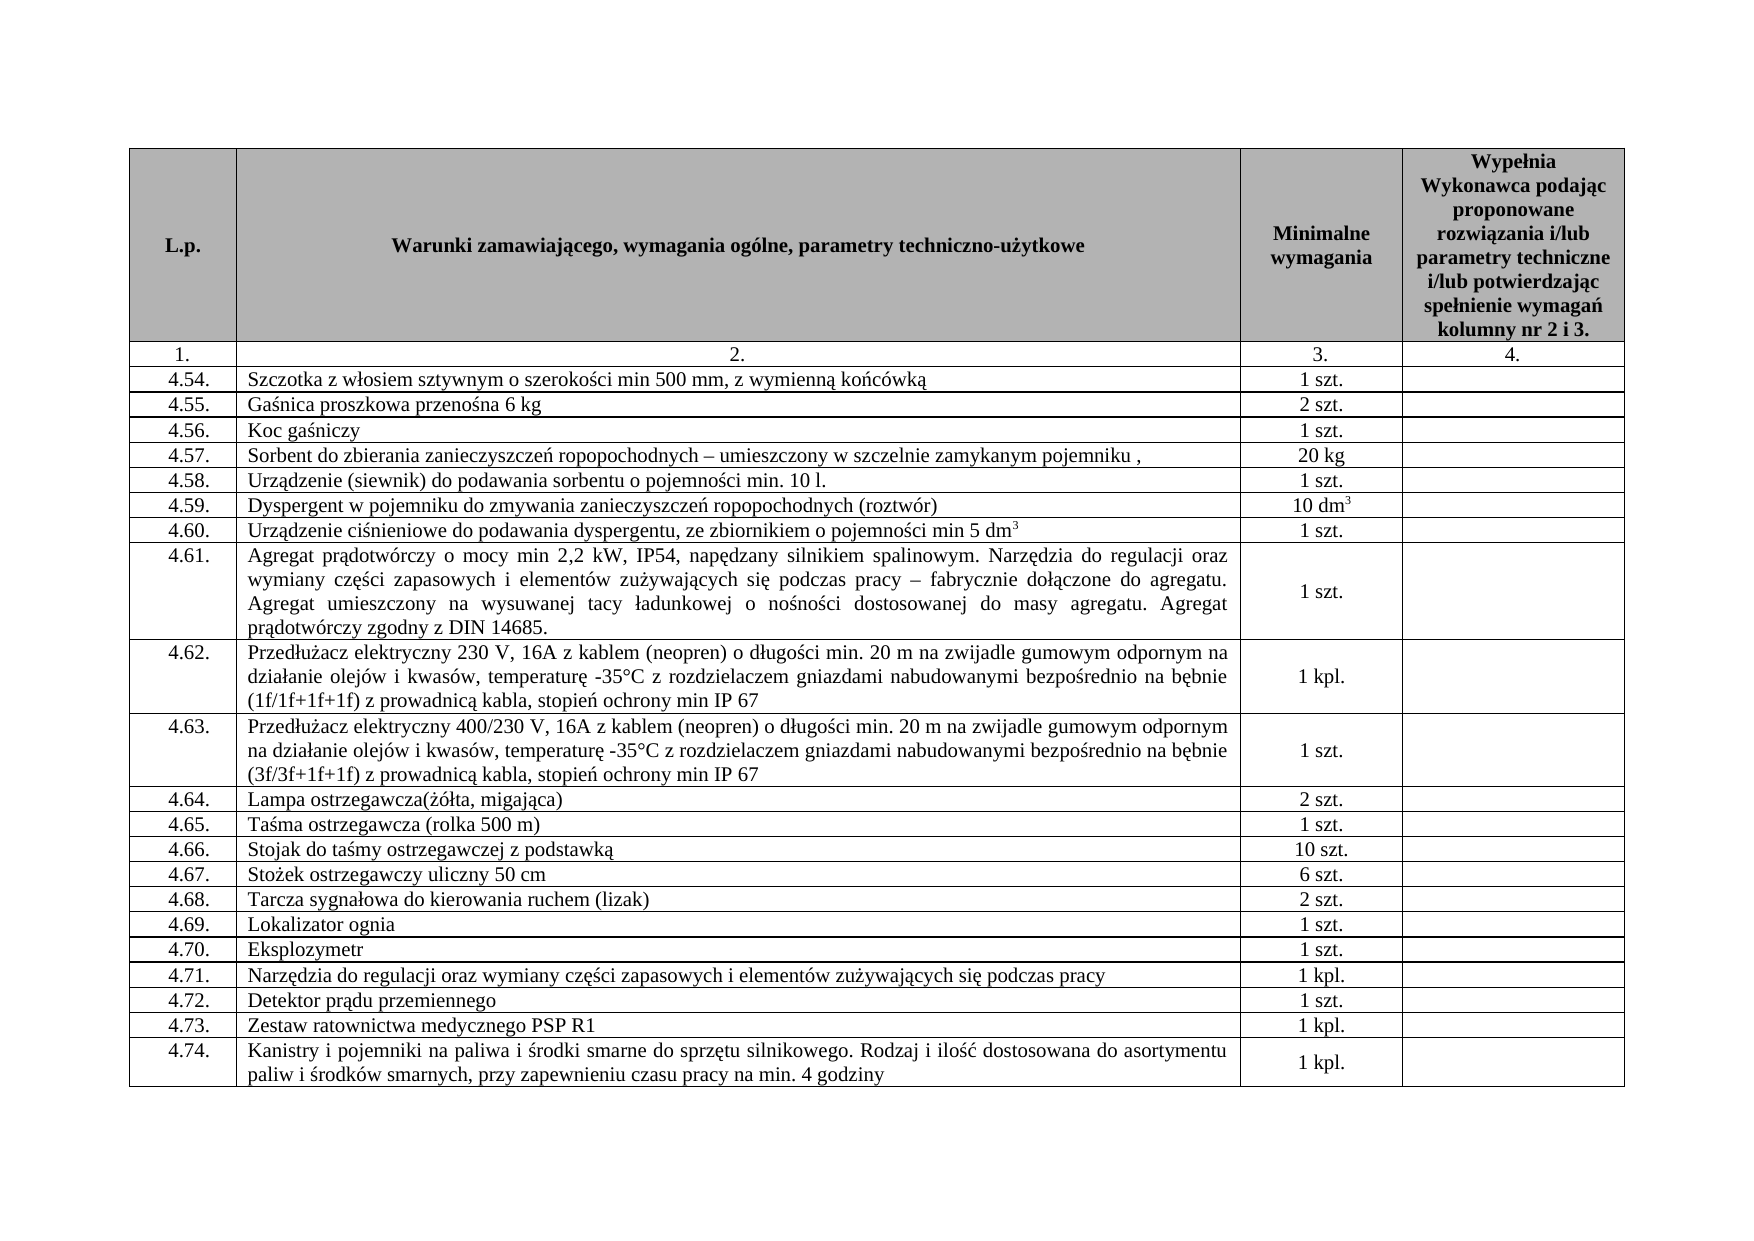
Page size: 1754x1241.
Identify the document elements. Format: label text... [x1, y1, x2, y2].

table_cell 4.60. [130, 518, 236, 542]
table_cell [1403, 812, 1624, 836]
table_cell [1403, 837, 1624, 861]
table_cell 4.72. [130, 988, 236, 1012]
table_cell 1 szt. [1241, 468, 1402, 492]
table_cell 4.70. [130, 938, 236, 961]
table_cell Sorbent do zbierania zanieczyszczeń ropopochodnych – umieszczony w szczelnie zamykanym pojemniku , [237, 443, 1240, 467]
table_cell 1 szt. [1241, 912, 1402, 936]
table_cell 1 szt. [1241, 543, 1402, 639]
table_cell Tarcza sygnałowa do kierowania ruchem (lizak) [237, 887, 1240, 911]
table_cell Kanistry i pojemniki na paliwa i środki smarne do sprzętu silnikowego. Rodzaj i ilość dostosowana do asortymentu paliw i środków smarnych, przy zapewnieniu czasu pracy na min. 4 godziny [237, 1038, 1240, 1086]
table_cell Lokalizator ognia [237, 912, 1240, 936]
table_cell [1403, 493, 1624, 517]
table_cell Koc gaśniczy [237, 418, 1240, 442]
table_cell 4.55. [130, 393, 236, 416]
table_cell 10 szt. [1241, 837, 1402, 861]
table_cell Detektor prądu przemiennego [237, 988, 1240, 1012]
table_cell [1403, 342, 1624, 366]
table_cell Stojak do taśmy ostrzegawczej z podstawką [237, 837, 1240, 861]
table_cell [1403, 912, 1624, 936]
table_cell Urządzenie ciśnieniowe do podawania dyspergentu, ze zbiornikiem o pojemności min 5 dm3 [237, 518, 1240, 542]
table_cell 1 kpl. [1241, 1038, 1402, 1086]
table_cell [1403, 938, 1624, 961]
table_cell 2 szt. [1241, 393, 1402, 416]
table_cell 1 szt. [1241, 938, 1402, 961]
table_cell Taśma ostrzegawcza (rolka 500 m) [237, 812, 1240, 836]
table_cell 4.61. [130, 543, 236, 639]
table_cell [1403, 963, 1624, 987]
table_cell 1 szt. [1241, 518, 1402, 542]
table_cell 20 kg [1241, 443, 1402, 467]
table_header Minimalne wymagania [1241, 149, 1402, 341]
table_cell 1 szt. [1241, 367, 1402, 391]
table_cell [1403, 468, 1624, 492]
table_cell [1403, 1013, 1624, 1037]
table_cell 4.66. [130, 837, 236, 861]
table_cell 2 szt. [1241, 887, 1402, 911]
table_header L.p. [130, 149, 236, 341]
table_cell 4.56. [130, 418, 236, 442]
table_cell Narzędzia do regulacji oraz wymiany części zapasowych i elementów zużywających się podczas pracy [237, 963, 1240, 987]
table_cell Stożek ostrzegawczy uliczny 50 cm [237, 862, 1240, 886]
table_cell 4.74. [130, 1038, 236, 1086]
table_cell 1 szt. [1241, 812, 1402, 836]
table_cell 4.68. [130, 887, 236, 911]
table_cell 4.59. [130, 493, 236, 517]
table_cell [1403, 1038, 1624, 1086]
table_cell 4.57. [130, 443, 236, 467]
table_cell [1403, 418, 1624, 442]
table_cell Przedłużacz elektryczny 400/230 V, 16A z kablem (neopren) o długości min. 20 m na zwijadle gumowym odpornym na działanie olejów i kwasów, temperaturę -35°C z rozdzielaczem gniazdami nabudowanymi bezpośrednio na bębnie (3f/3f+1f+1f) z prowadnicą kabla, stopień ochrony min IP 67 [237, 714, 1240, 786]
table_cell Agregat prądotwórczy o mocy min 2,2 kW, IP54, napędzany silnikiem spalinowym. Narzędzia do regulacji oraz wymiany części zapasowych i elementów zużywających się podczas pracy – fabrycznie dołączone do agregatu. Agregat umieszczony na wysuwanej tacy ładunkowej o nośności dostosowanej do masy agregatu. Agregat prądotwórczy zgodny z DIN 14685. [237, 543, 1240, 639]
table_cell 4.67. [130, 862, 236, 886]
table_cell [1403, 988, 1624, 1012]
table_cell [1403, 862, 1624, 886]
table_cell [1403, 787, 1624, 811]
table_cell Gaśnica proszkowa przenośna 6 kg [237, 393, 1240, 416]
table_cell [237, 342, 1240, 366]
table_cell 4.62. [130, 640, 236, 712]
table_cell [1403, 367, 1624, 391]
table_cell 10 dm3 [1241, 493, 1402, 517]
table_cell 4.64. [130, 787, 236, 811]
table_cell 2 szt. [1241, 787, 1402, 811]
table_cell 4.69. [130, 912, 236, 936]
table_cell 4.73. [130, 1013, 236, 1037]
table_cell [1403, 443, 1624, 467]
table_cell [130, 342, 236, 366]
table_cell Dyspergent w pojemniku do zmywania zanieczyszczeń ropopochodnych (roztwór) [237, 493, 1240, 517]
table_cell [1403, 393, 1624, 416]
table_cell 1 szt. [1241, 418, 1402, 442]
table_cell Szczotka z włosiem sztywnym o szerokości min 500 mm, z wymienną końcówką [237, 367, 1240, 391]
table_header Wypełnia Wykonawca podając proponowane rozwiązania i/lub parametry techniczne i/lub potwierdzając spełnienie wymagań kolumny nr 2 i 3. [1403, 149, 1624, 341]
table_cell Eksplozymetr [237, 938, 1240, 961]
table_cell [1403, 518, 1624, 542]
table_cell [1403, 543, 1624, 639]
table_cell 1 kpl. [1241, 640, 1402, 712]
table_cell 1 kpl. [1241, 963, 1402, 987]
table_cell 1 szt. [1241, 714, 1402, 786]
table_cell 4.54. [130, 367, 236, 391]
table_cell Zestaw ratownictwa medycznego PSP R1 [237, 1013, 1240, 1037]
table_cell 1 kpl. [1241, 1013, 1402, 1037]
table_cell Lampa ostrzegawcza(żółta, migająca) [237, 787, 1240, 811]
table_cell [1403, 887, 1624, 911]
table_cell [1403, 714, 1624, 786]
table_cell Urządzenie (siewnik) do podawania sorbentu o pojemności min. 10 l. [237, 468, 1240, 492]
table_cell 4.63. [130, 714, 236, 786]
table_cell 4.65. [130, 812, 236, 836]
table_cell 1 szt. [1241, 988, 1402, 1012]
table_header Warunki zamawiającego, wymagania ogólne, parametry techniczno-użytkowe [237, 149, 1240, 341]
table_cell 6 szt. [1241, 862, 1402, 886]
table_cell 4.58. [130, 468, 236, 492]
table_cell 4.71. [130, 963, 236, 987]
table_cell [1241, 342, 1402, 366]
table_cell [1403, 640, 1624, 712]
table_cell Przedłużacz elektryczny 230 V, 16A z kablem (neopren) o długości min. 20 m na zwijadle gumowym odpornym na działanie olejów i kwasów, temperaturę -35°C z rozdzielaczem gniazdami nabudowanymi bezpośrednio na bębnie (1f/1f+1f+1f) z prowadnicą kabla, stopień ochrony min IP 67 [237, 640, 1240, 712]
